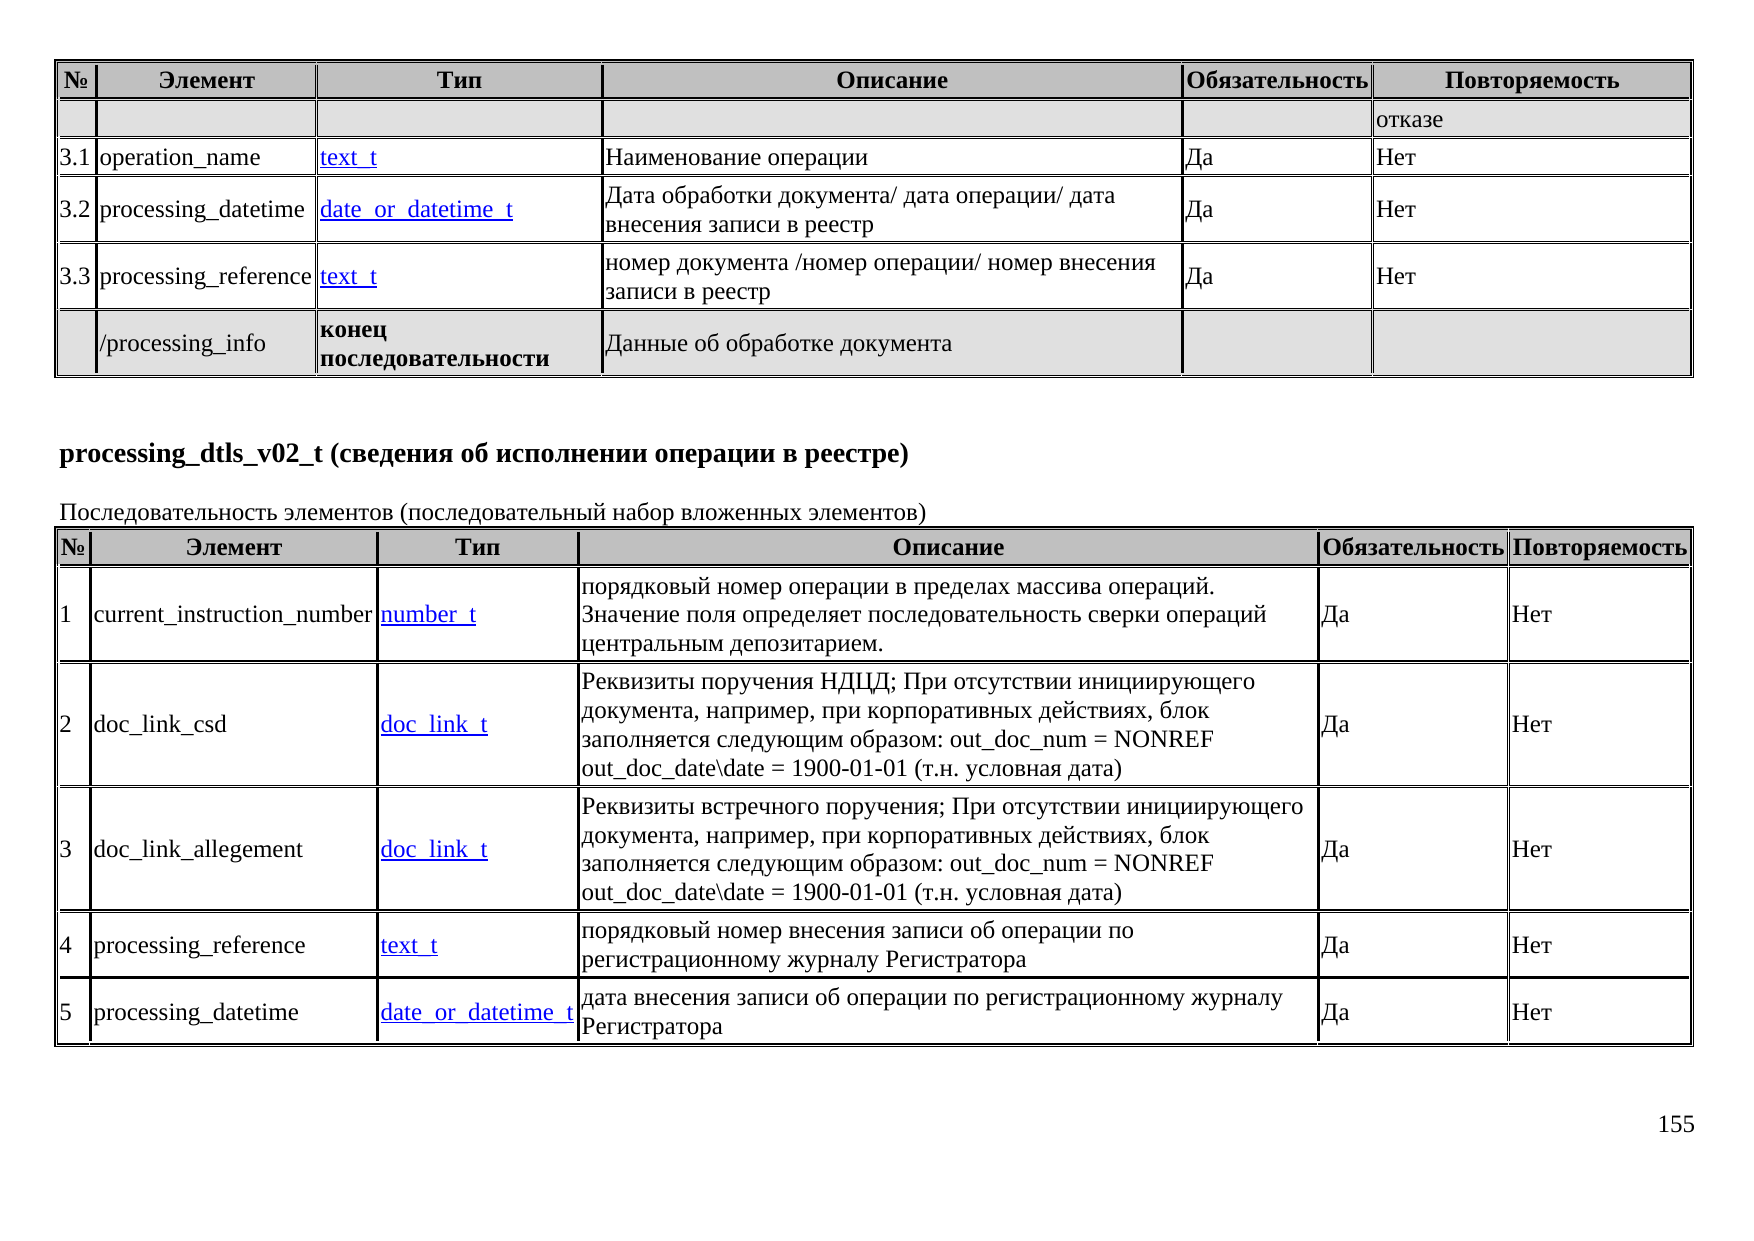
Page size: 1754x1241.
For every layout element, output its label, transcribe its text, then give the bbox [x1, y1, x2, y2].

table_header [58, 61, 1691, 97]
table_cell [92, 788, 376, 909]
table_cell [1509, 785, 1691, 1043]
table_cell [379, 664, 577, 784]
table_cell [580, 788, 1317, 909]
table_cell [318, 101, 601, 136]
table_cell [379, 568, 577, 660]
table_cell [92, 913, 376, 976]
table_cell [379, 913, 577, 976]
subtitle processing_dtls_v02_t (сведения об исполнении операции в реестре) [59, 436, 1695, 468]
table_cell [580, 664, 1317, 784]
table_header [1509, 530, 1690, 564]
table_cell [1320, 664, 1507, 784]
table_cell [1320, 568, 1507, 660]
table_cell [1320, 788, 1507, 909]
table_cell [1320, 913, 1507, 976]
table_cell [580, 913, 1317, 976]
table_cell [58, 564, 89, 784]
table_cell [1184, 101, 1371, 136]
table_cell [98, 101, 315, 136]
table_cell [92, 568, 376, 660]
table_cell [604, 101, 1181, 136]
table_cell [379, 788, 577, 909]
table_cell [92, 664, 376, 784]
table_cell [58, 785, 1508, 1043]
text Последовательность элементов (последовательный набор вложенных элементов) [59, 497, 1695, 526]
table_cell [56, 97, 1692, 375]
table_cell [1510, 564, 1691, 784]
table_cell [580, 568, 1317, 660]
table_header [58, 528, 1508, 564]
